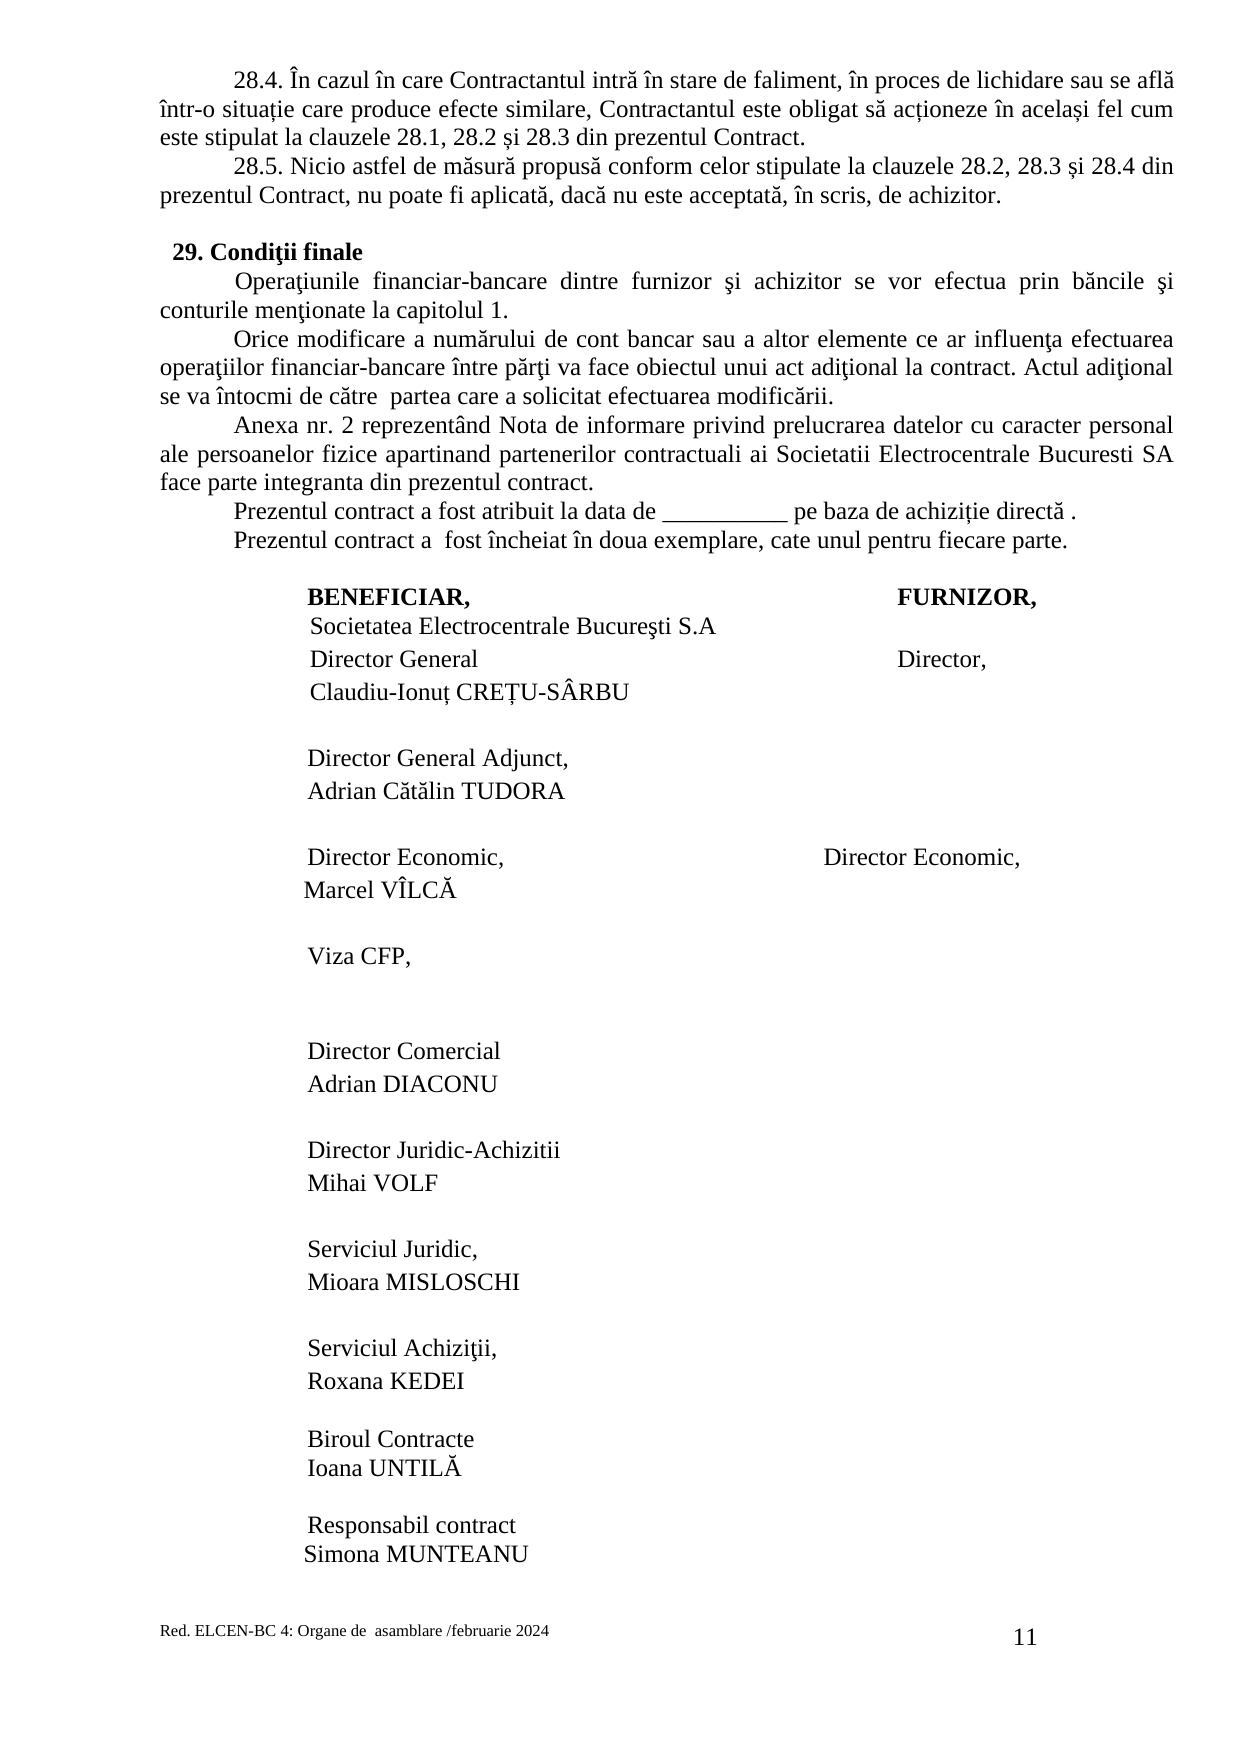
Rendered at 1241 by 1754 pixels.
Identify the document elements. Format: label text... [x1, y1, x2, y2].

text Director General Adjunct, [159, 743, 1175, 772]
text Simona MUNTEANU [159, 1539, 1175, 1568]
text 29. Condiţii finale [159, 237, 1175, 266]
text Viza CFP, [159, 941, 1175, 970]
text Prezentul contract a fost atribuit la data de __________ pe baza de achiziție directă . [159, 496, 1175, 525]
text Director Comercial [233, 1036, 1175, 1065]
text Claudiu-Ionuț CREȚU-SÂRBU [159, 677, 1175, 706]
text Societatea Electrocentrale Bucureşti S.A [159, 611, 1175, 640]
text Ioana UNTILĂ [159, 1453, 1175, 1481]
text Marcel VÎLCĂ [159, 875, 1175, 904]
text Adrian DIACONU [233, 1069, 1175, 1098]
text Biroul Contracte [159, 1424, 1175, 1453]
text Anexa nr. 2 reprezentând Nota de informare privind prelucrarea datelor cu caracter personal ale persoanelor fizice apartinand partenerilor contractuali ai Societatii Electrocentrale Bucuresti SA face parte integranta din prezentul contract. [159, 410, 1175, 496]
text Serviciul Achiziţii, [159, 1333, 1175, 1362]
text Orice modificare a numărului de cont bancar sau a altor elemente ce ar influenţa efectuarea operaţiilor financiar-bancare între părţi va face obiectul unui act adiţional la contract. Actul adiţional se va întocmi de către partea care a solicitat efectuarea modificării. [159, 324, 1175, 410]
text BENEFICIAR, FURNIZOR, [232, 582, 1175, 611]
text Roxana KEDEI [159, 1366, 1175, 1395]
text Serviciul Juridic, [159, 1234, 1175, 1263]
text Mihai VOLF [159, 1168, 1175, 1197]
text Responsabil contract [159, 1510, 1175, 1539]
text Director Juridic-Achizitii [233, 1135, 1175, 1164]
text Director Economic, Director Economic, [159, 842, 1175, 871]
list 28.5. Nicio astfel de măsură propusă conform celor stipulate la clauzele 28.2, 28.3 și 28.4 din prezentul Contract, nu poate fi aplicată, dacă nu este acceptată, în scris, de achizitor. [159, 151, 1175, 209]
text Adrian Cătălin TUDORA [159, 776, 1175, 805]
text Director General Director, [159, 644, 1175, 673]
text Operaţiunile financiar-bancare dintre furnizor şi achizitor se vor efectua prin băncile şi conturile menţionate la capitolul 1. [159, 266, 1175, 324]
list 28.4. În cazul în care Contractantul intră în stare de faliment, în proces de lichidare sau se află într-o situație care produce efecte similare, Contractantul este obligat să acționeze în același fel cum este stipulat la clauzele 28.1, 28.2 și 28.3 din prezentul Contract. [159, 65, 1175, 151]
text Mioara MISLOSCHI [159, 1267, 1175, 1296]
text Prezentul contract a fost încheiat în doua exemplare, cate unul pentru fiecare parte. [159, 525, 1175, 554]
